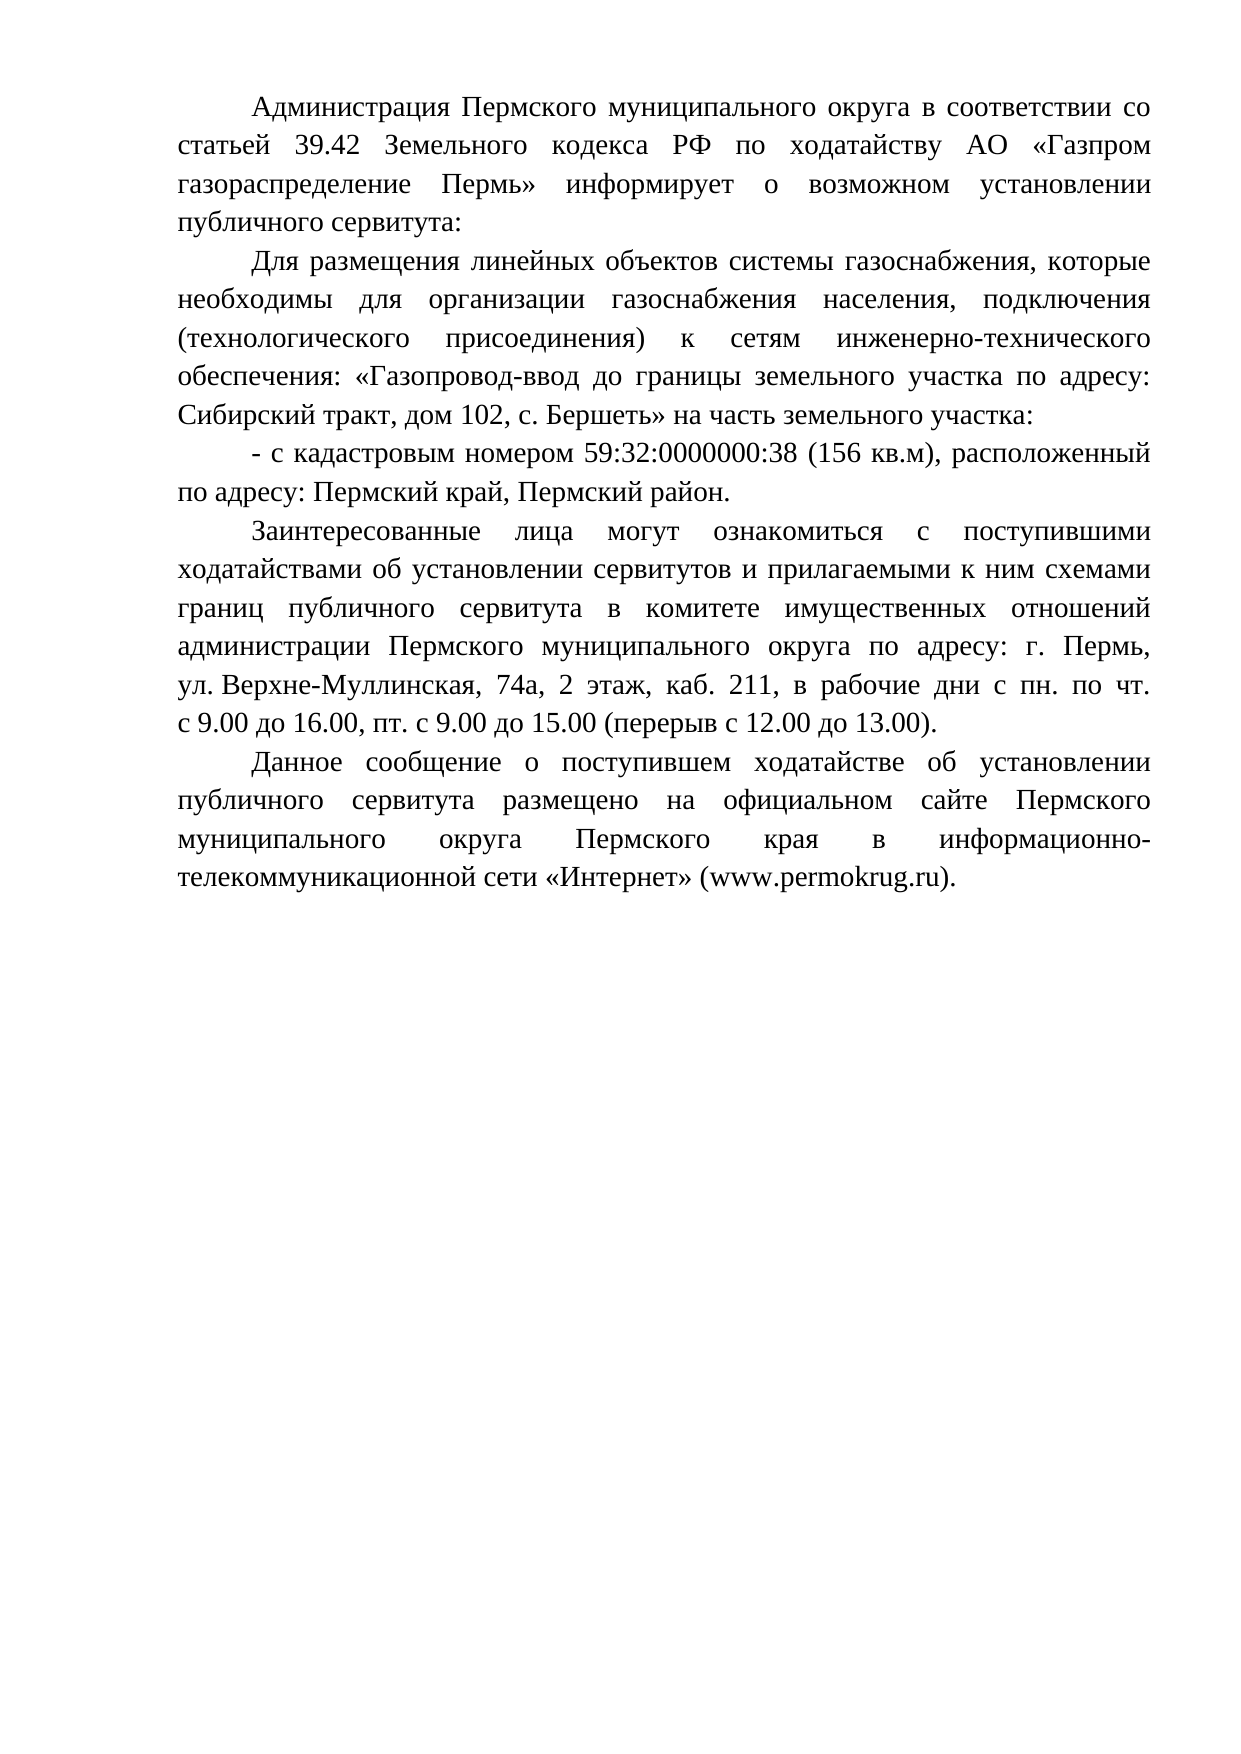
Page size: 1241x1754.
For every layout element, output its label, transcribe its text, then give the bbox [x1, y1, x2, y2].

text Администрация Пермского муниципального округа в соответствии со статьей 39.42 Земельного кодекса РФ по ходатайству АО «Газпром газораспределение Пермь» информирует о возможном установлении публичного сервитута: [177, 89, 1152, 238]
text Данное сообщение о поступившем ходатайстве об установлении публичного сервитута размещено на официальном сайте Пермского муниципального округа Пермского края в информационно-телекоммуникационной сети «Интернет» (www.permokrug.ru). [177, 744, 1152, 893]
list Для размещения линейных объектов системы газоснабжения, которые необходимы для организации газоснабжения населения, подключения (технологического присоединения) к сетям инженерно-технического обеспечения: «Газопровод-ввод до границы земельного участка по адресу: Сибирский тракт, дом 102, с. Бершеть» на часть земельного участка: [177, 243, 1152, 431]
list Заинтересованные лица могут ознакомиться с поступившими ходатайствами об установлении сервитутов и прилагаемыми к ним схемами границ публичного сервитута в комитете имущественных отношений администрации Пермского муниципального округа по адресу: г. Пермь, ул. Верхне-Муллинская, 74а, 2 этаж, каб. 211, в рабочие дни с пн. по чт. с 9.00 до 16.00, пт. с 9.00 до 15.00 (перерыв с 12.00 до 13.00). [177, 513, 1152, 739]
list - с кадастровым номером 59:32:0000000:38 (156 кв.м), расположенный по адресу: Пермский край, Пермский район. [177, 436, 1152, 508]
